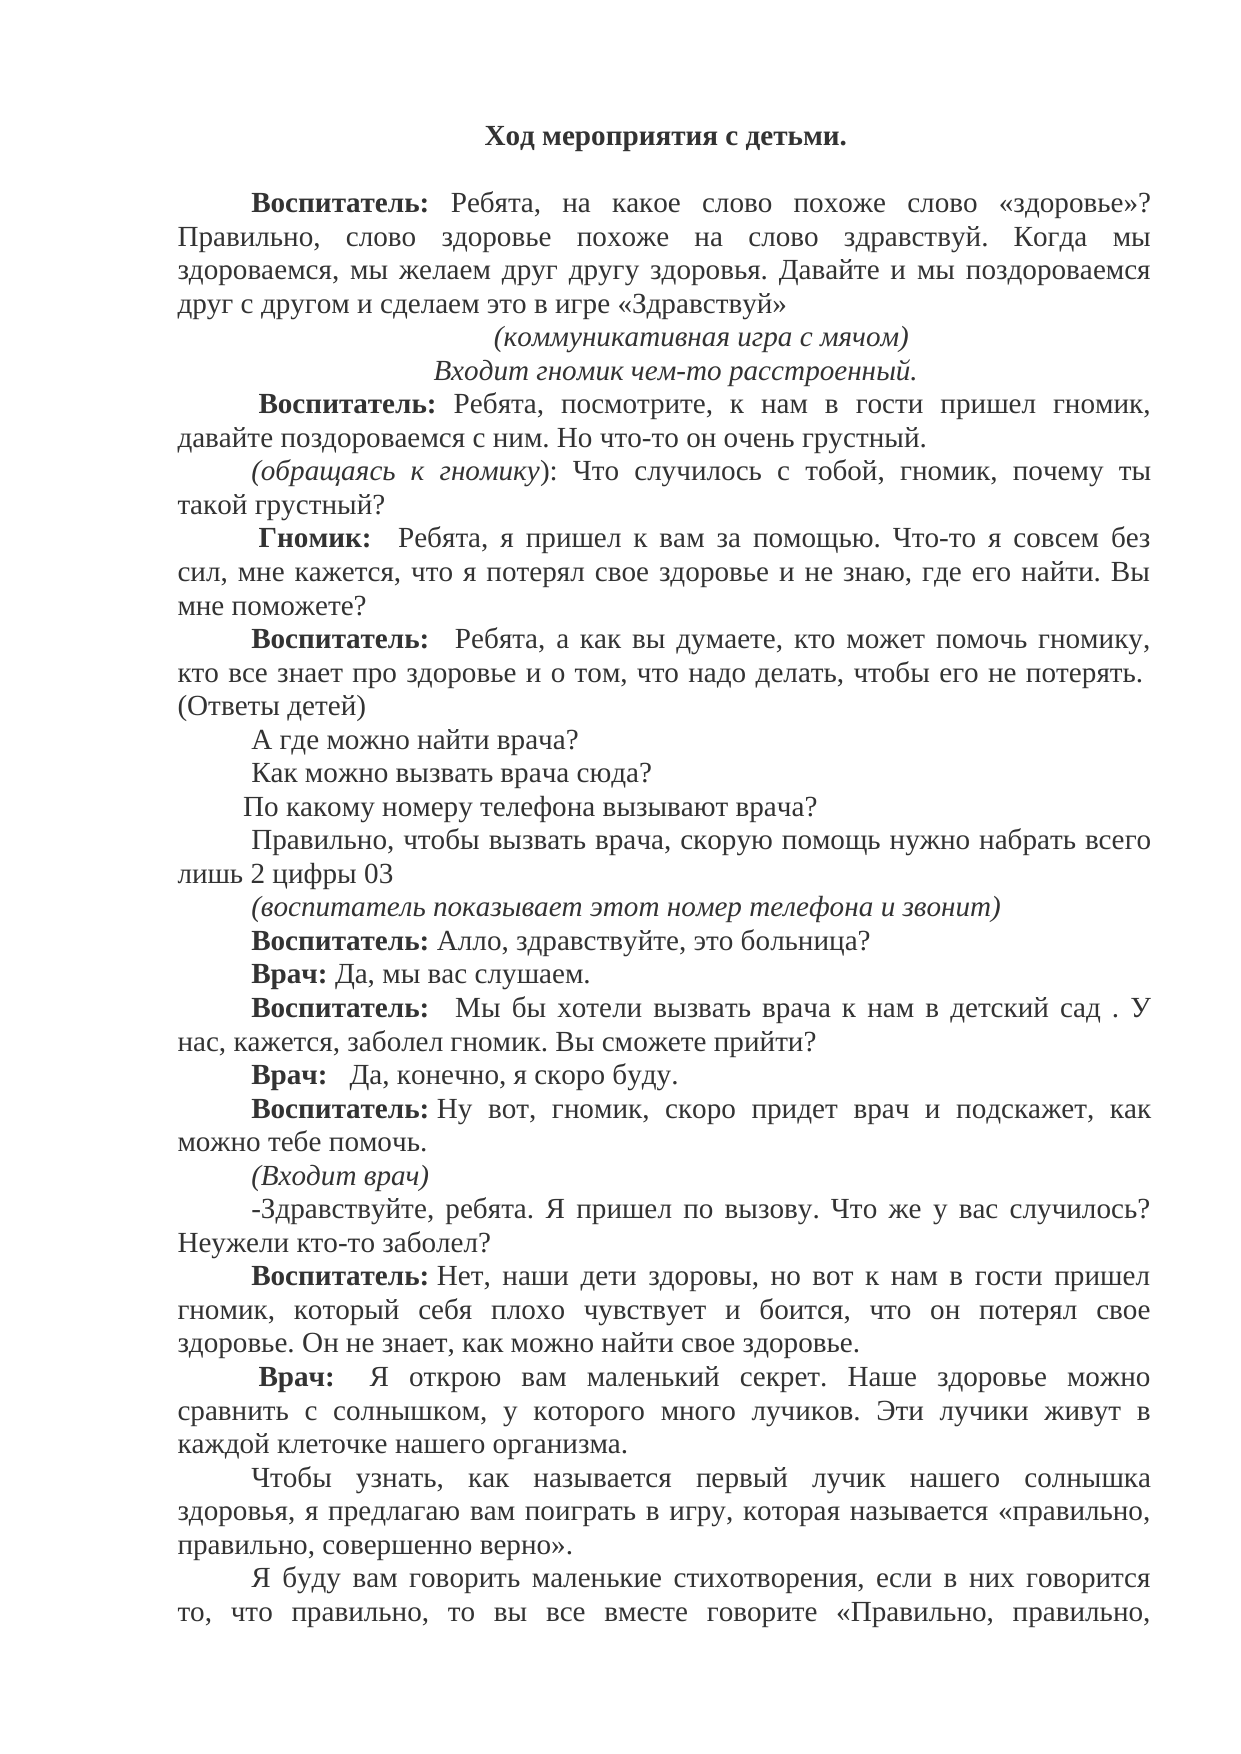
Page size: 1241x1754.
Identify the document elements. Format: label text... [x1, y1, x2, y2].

text Чтобы узнать, как называется первый лучик нашего солнышка здоровья, я предлагаю вам поиграть в игру, которая называется «правильно, правильно, совершенно верно». [177, 1460, 1152, 1560]
text Воспитатель: Мы бы хотели вызвать врача к нам в детский сад . У нас, кажется, заболел гномик. Вы сможете прийти? [177, 990, 1152, 1057]
text -Здравствуйте, ребята. Я пришел по вызову. Что же у вас случилось? Неужели кто-то заболел? [177, 1191, 1152, 1258]
text Воспитатель: Ребята, на какое слово похоже слово «здоровье»? Правильно, слово здоровье похоже на слово здравствуй. Когда мы здороваемся, мы желаем друг другу здоровья. Давайте и мы поздороваемся друг с другом и сделаем это в игре «Здравствуй» [177, 185, 1152, 319]
text Воспитатель: Ребята, посмотрите, к нам в гости пришел гномик, давайте поздороваемся с ним. Но что-то он очень грустный. [177, 386, 1152, 453]
text Ход мероприятия с детьми. [177, 118, 1152, 152]
text Воспитатель: Алло, здравствуйте, это больница? [177, 923, 1152, 957]
text Гномик: Ребята, я пришел к вам за помощью. Что-то я совсем без сил, мне кажется, что я потерял свое здоровье и не знаю, где его найти. Вы мне поможете? [177, 521, 1152, 621]
text (воспитатель показывает этот номер телефона и звонит) [177, 889, 1152, 923]
text Воспитатель: Нет, наши дети здоровы, но вот к нам в гости пришел гномик, который себя плохо чувствует и боится, что он потерял свое здоровье. Он не знает, как можно найти свое здоровье. [177, 1258, 1152, 1359]
text Как можно вызвать врача сюда? [177, 755, 1152, 789]
text Правильно, чтобы вызвать врача, скорую помощь нужно набрать всего лишь 2 цифры 03 [177, 822, 1152, 889]
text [177, 1560, 1152, 1627]
text Врач: Да, конечно, я скоро буду. [177, 1057, 1152, 1091]
text (коммуникативная игра с мячом) [177, 319, 1152, 353]
text (Входит врач) [177, 1158, 1152, 1191]
text Воспитатель: Ребята, а как вы думаете, кто может помочь гномику, кто все знает про здоровье и о том, что надо делать, чтобы его не потерять. (Ответы детей) [177, 621, 1152, 722]
text А где можно найти врача? [177, 722, 1152, 755]
text (обращаясь к гномику): Что случилось с тобой, гномик, почему ты такой грустный? [177, 453, 1152, 521]
text Воспитатель: Ну вот, гномик, скоро придет врач и подскажет, как можно тебе помочь. [177, 1091, 1152, 1158]
text Врач: Я открою вам маленький секрет. Наше здоровье можно сравнить с солнышком, у которого много лучиков. Эти лучики живут в каждой клеточке нашего организма. [177, 1359, 1152, 1460]
text Врач: Да, мы вас слушаем. [177, 957, 1152, 990]
text По какому номеру телефона вызывают врача? [177, 789, 1152, 822]
text Входит гномик чем-то расстроенный. [177, 353, 1152, 386]
